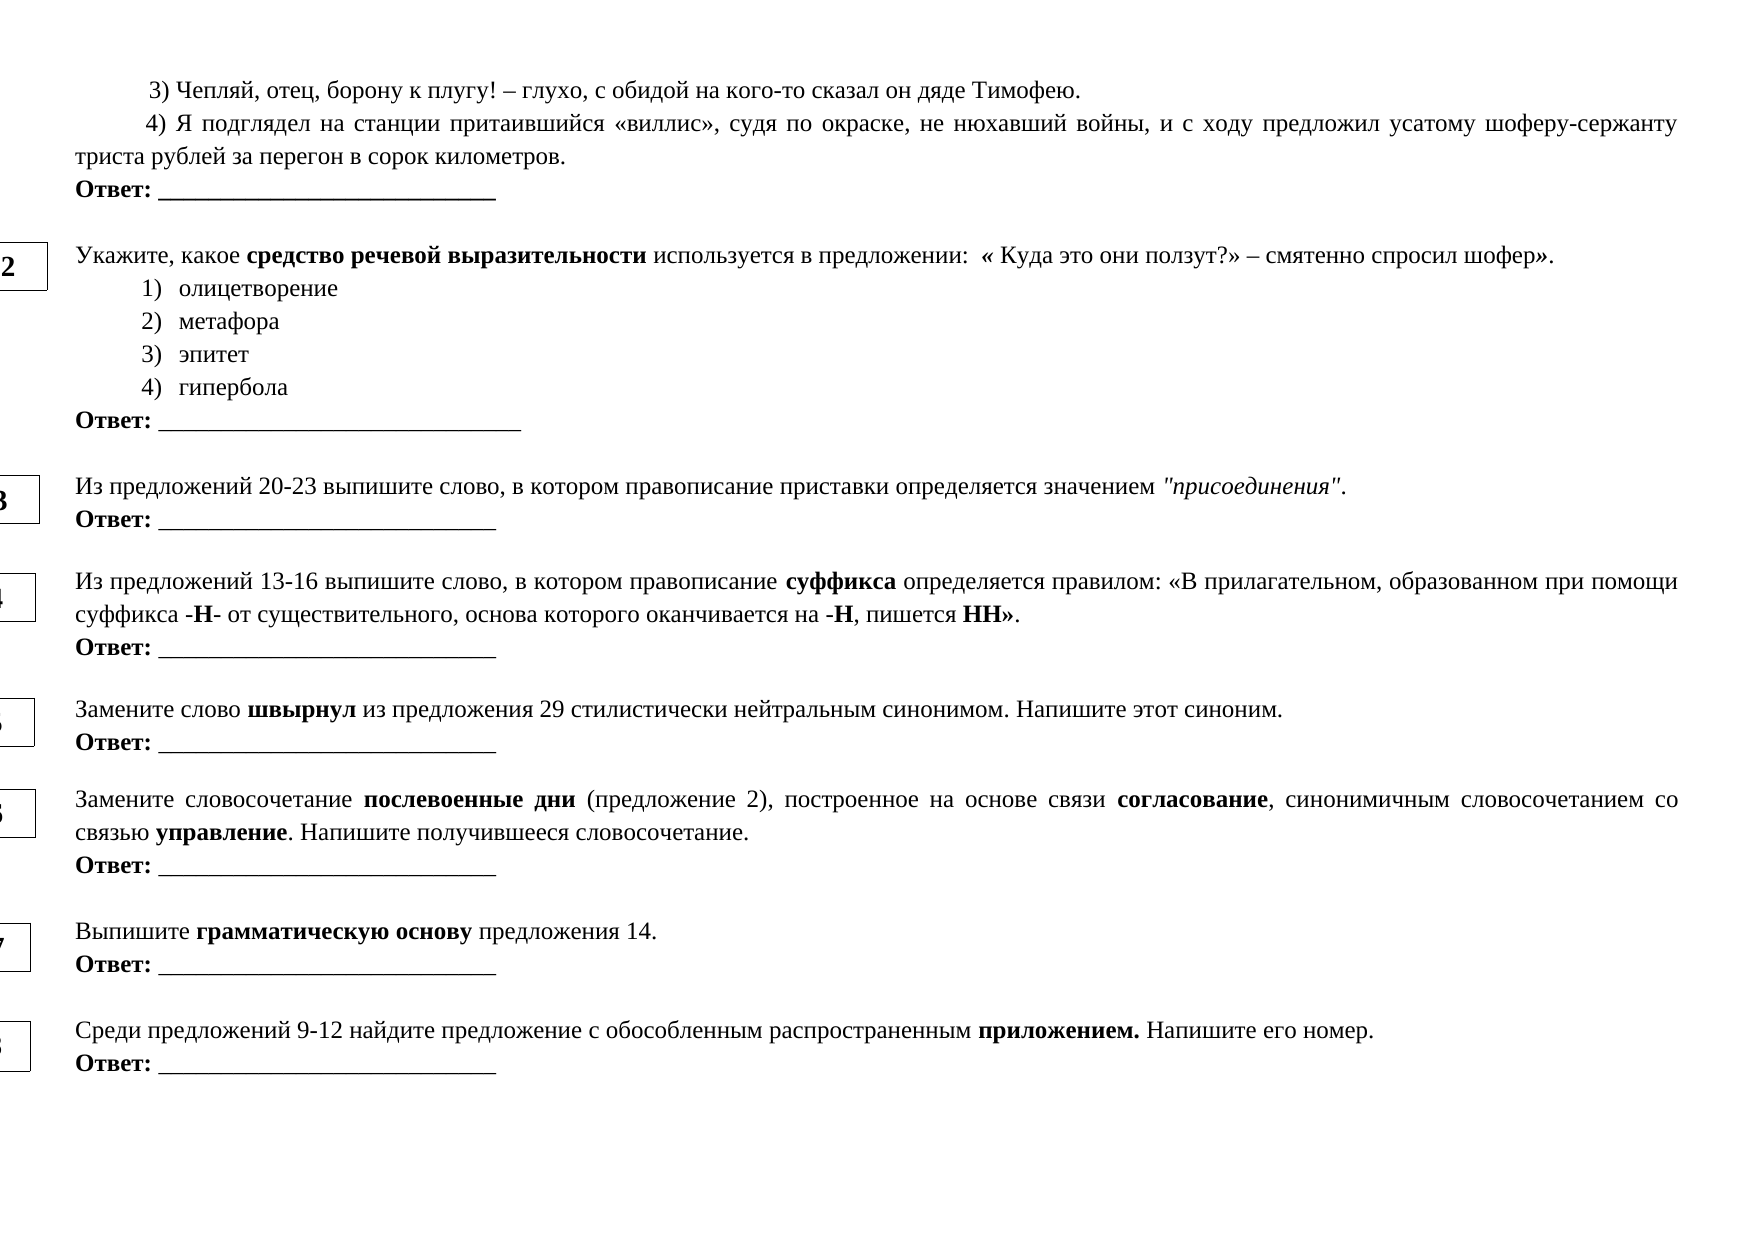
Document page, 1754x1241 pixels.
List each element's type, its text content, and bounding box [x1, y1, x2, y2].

text Замените слово швырнул из предложения 29 стилистически нейтральным синонимом. Напишите этот синоним. [75, 694, 1679, 723]
text Ответ: ___________________________ [75, 850, 1679, 879]
text Среди предложений 9-12 найдите предложение с обособленным распространенным приложением. Напишите его номер. [75, 1016, 1679, 1044]
text Ответ: ___________________________ [75, 1048, 1679, 1077]
text Ответ: ___________________________ [75, 174, 1679, 203]
text Ответ: ___________________________ [75, 632, 1679, 661]
text Из предложений 20-23 выпишите слово, в котором правописание приставки определяется значением "присоединения". [75, 471, 1679, 500]
list олицетворение [141, 273, 1679, 302]
text Замените словосочетание послевоенные дни (предложение 2), построенное на основе связи согласование, синонимичным словосочетанием со связью управление. Напишите получившееся словосочетание. [75, 784, 1679, 846]
list эпитет [141, 339, 1679, 368]
text Ответ: ___________________________ [75, 949, 1679, 978]
text Ответ: _____________________________ [75, 405, 1679, 434]
list гипербола [141, 372, 1679, 401]
text Из предложений 13-16 выпишите слово, в котором правописание суффикса определяется правилом: «В прилагательном, образованном при помощи суффикса -Н- от существительного, основа которого оканчивается на -Н, пишется НН». [75, 566, 1679, 628]
text Укажите, какое средство речевой выразительности используется в предложении: « Куда это они ползут?» – смятенно спросил шофер». [75, 240, 1679, 269]
text 4) Я подглядел на станции притаившийся «виллис», судя по окраске, не нюхавший войны, и с ходу предложил усатому шоферу-сержанту триста рублей за перегон в сорок километров. [75, 108, 1679, 170]
text Выпишите грамматическую основу предложения 14. [75, 916, 1679, 945]
text 3) Чепляй, отец, борону к плугу! – глухо, с обидой на кого-то сказал он дяде Тимофею. [75, 75, 1679, 104]
list метафора [141, 306, 1679, 335]
text Ответ: ___________________________ [75, 727, 1679, 756]
text Ответ: ___________________________ [75, 504, 1679, 533]
